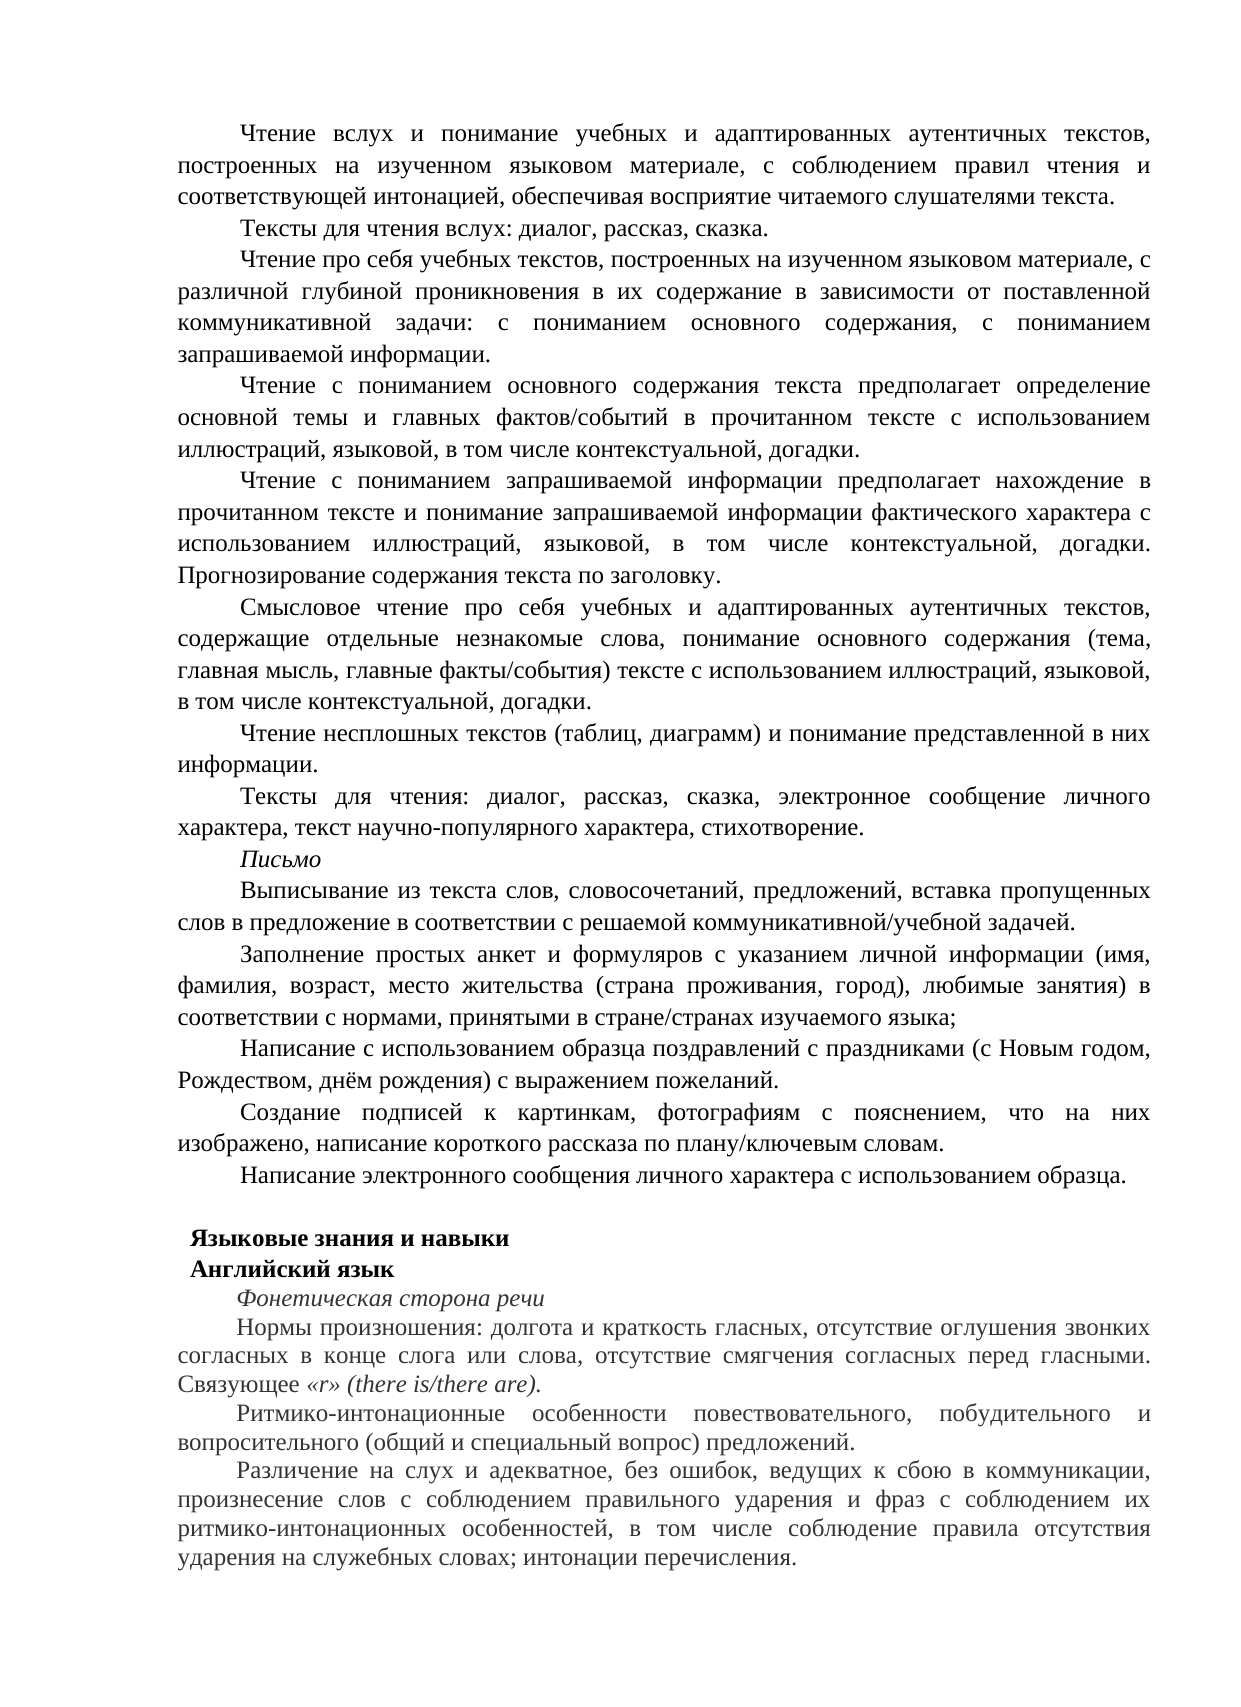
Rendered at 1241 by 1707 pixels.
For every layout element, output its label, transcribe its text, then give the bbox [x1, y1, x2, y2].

text Написание электронного сообщения личного характера с использованием образца. [177, 1160, 1152, 1188]
text Заполнение простых анкет и формуляров с указанием личной информации (имя, фамилия, возраст, место жительства (страна проживания, город), любимые занятия) в соответствии с нормами, принятыми в стране/странах изучаемого языка; [177, 939, 1152, 1031]
text Различение на слух и адекватное, без ошибок, ведущих к сбою в коммуникации, произнесение слов с соблюдением правильного ударения и фраз с соблюдением их ритмико-интонационных особенностей, в том числе соблюдение правила отсутствия ударения на служебных словах; интонации перечисления. [177, 1456, 1152, 1571]
text Ритмико-интонационные особенности повествовательного, побудительного и вопросительного (общий и специальный вопрос) предложений. [177, 1398, 1152, 1456]
text Выписывание из текста слов, словосочетаний, предложений, вставка пропущенных слов в предложение в соответствии с решаемой коммуникативной/учебной задачей. [177, 876, 1152, 936]
text Создание подписей к картинкам, фотографиям с пояснением, что на них изображено, написание короткого рассказа по плану/ключевым словам. [177, 1097, 1152, 1157]
text Чтение с пониманием запрашиваемой информации предполагает нахождение в прочитанном тексте и понимание запрашиваемой информации фактического характера с использованием иллюстраций, языковой, в том числе контекстуальной, догадки. Прогнозирование содержания текста по заголовку. [177, 465, 1152, 589]
text Смысловое чтение про себя учебных и адаптированных аутентичных текстов, содержащие отдельные незнакомые слова, понимание основного содержания (тема, главная мысль, главные факты/события) тексте с использованием иллюстраций, языковой, в том числе контекстуальной, догадки. [177, 592, 1152, 715]
text Письмо [177, 844, 1152, 873]
text Чтение вслух и понимание учебных и адаптированных аутентичных текстов, построенных на изученном языковом материале, с соблюдением правил чтения и соответствующей интонацией, обеспечивая восприятие читаемого слушателями текста. [177, 118, 1152, 210]
text Написание с использованием образца поздравлений с праздниками (с Новым годом, Рождеством, днём рождения) с выражением пожеланий. [177, 1033, 1152, 1094]
text Тексты для чтения вслух: диалог, рассказ, сказка. [177, 213, 1152, 242]
text Чтение несплошных текстов (таблиц, диаграмм) и понимание представленной в них информации. [177, 718, 1152, 778]
text Языковые знания и навыки [190, 1223, 1152, 1252]
text Нормы произношения: долгота и краткость гласных, отсутствие оглушения звонких согласных в конце слога или слова, отсутствие смягчения согласных перед гласными. Связующее «r» (there is/there are). [177, 1312, 1152, 1398]
text Чтение про себя учебных текстов, построенных на изученном языковом материале, с различной глубиной проникновения в их содержание в зависимости от поставленной коммуникативной задачи: с пониманием основного содержания, с пониманием запрашиваемой информации. [177, 244, 1152, 368]
text Английский язык [190, 1254, 1152, 1283]
text Фонетическая сторона речи [177, 1283, 1152, 1312]
text Чтение с пониманием основного содержания текста предполагает определение основной темы и главных фактов/событий в прочитанном тексте с использованием иллюстраций, языковой, в том числе контекстуальной, догадки. [177, 371, 1152, 462]
text Тексты для чтения: диалог, рассказ, сказка, электронное сообщение личного характера, текст научно-популярного характера, стихотворение. [177, 781, 1152, 841]
